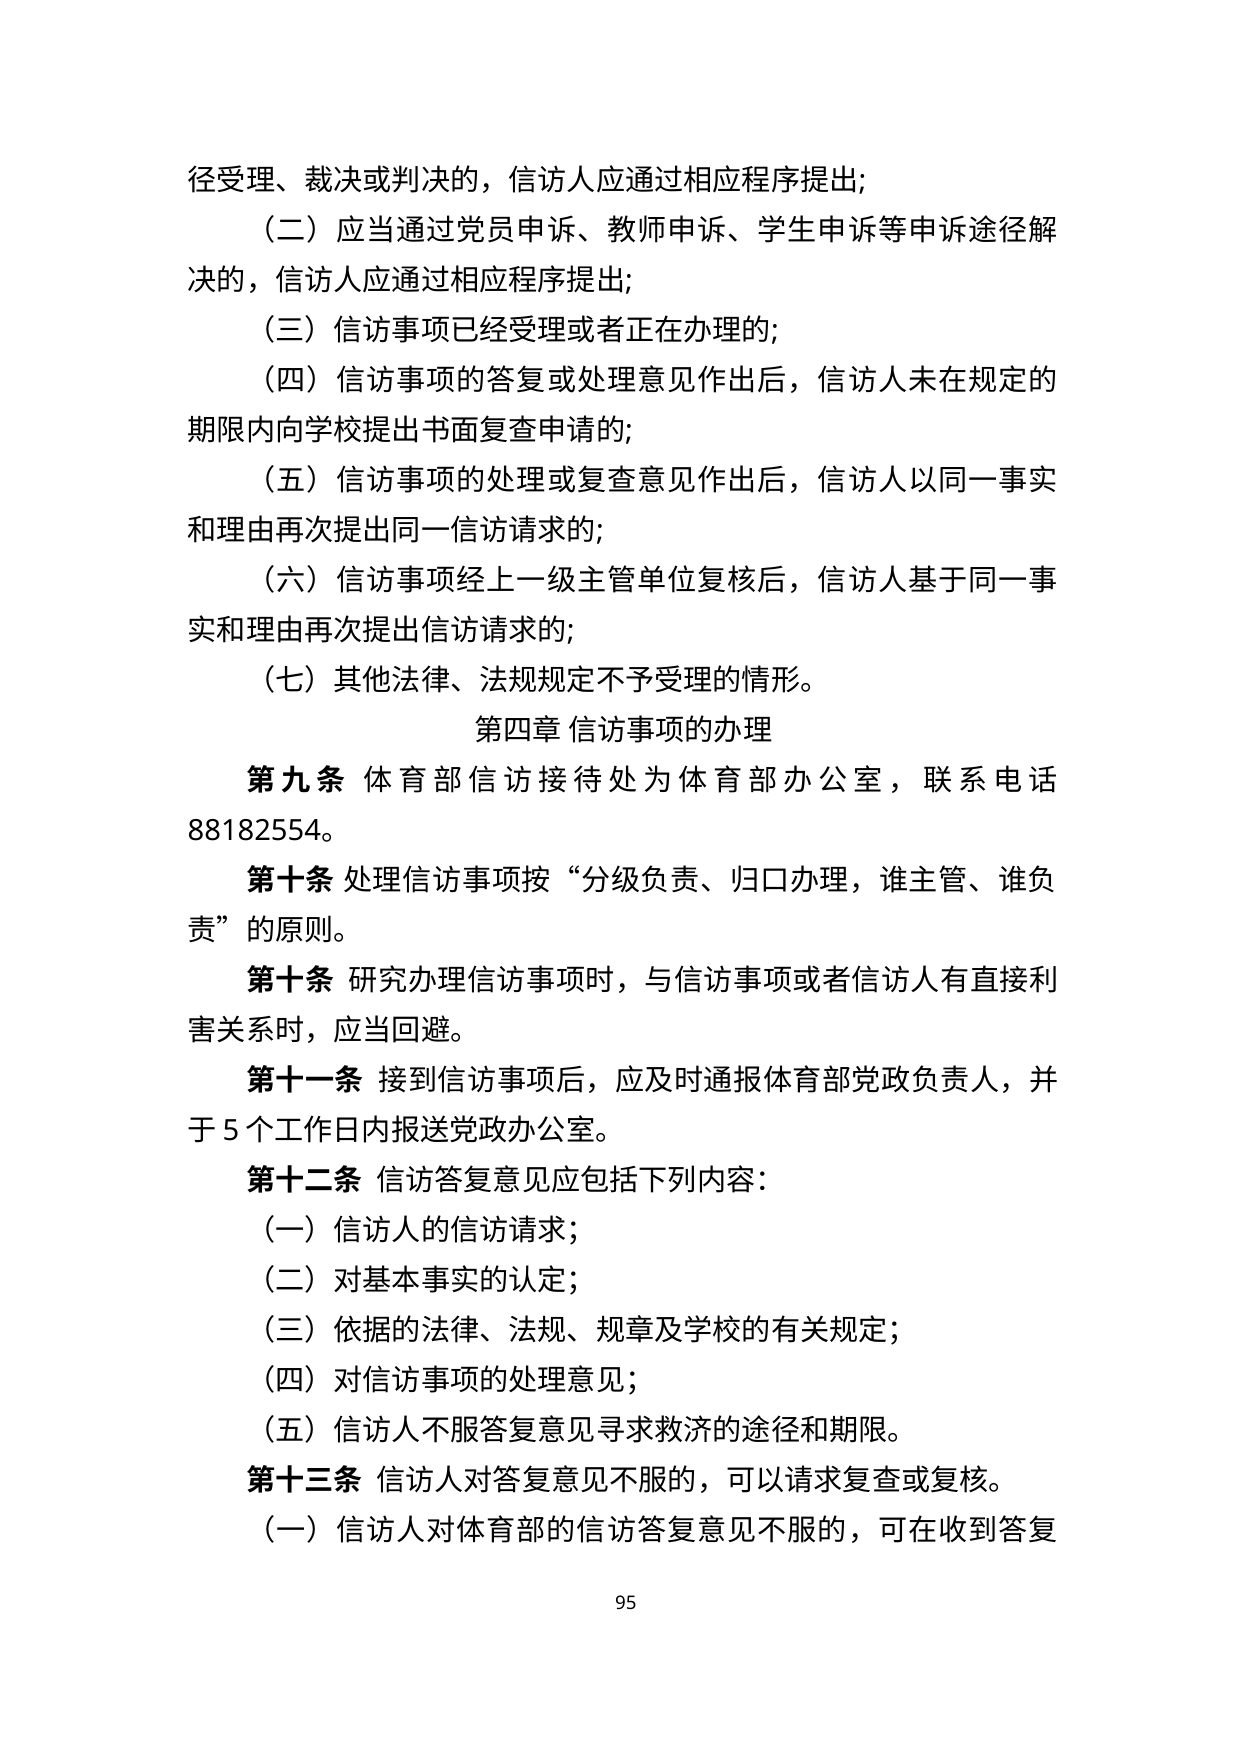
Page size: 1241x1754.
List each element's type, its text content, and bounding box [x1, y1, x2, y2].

text 第九条 体育部信访接待处为体育部办公室，联系电话88182554。 [187, 750, 1058, 850]
text 第十一条 接到信访事项后，应及时通报体育部党政负责人，并于5个工作日内报送党政办公室。 [187, 1050, 1058, 1150]
text （五）信访人不服答复意见寻求救济的途径和期限。 [187, 1400, 1058, 1450]
text （二）对基本事实的认定； [187, 1250, 1058, 1300]
text （四）对信访事项的处理意见； [187, 1350, 1058, 1400]
text 第十条 处理信访事项按“分级负责、归口办理，谁主管、谁负责”的原则。 [187, 850, 1058, 950]
subtitle 第四章 信访事项的办理 [187, 700, 1058, 750]
text （四）信访事项的答复或处理意见作出后，信访人未在规定的期限内向学校提出书面复查申请的; [187, 350, 1058, 450]
text （一）信访人的信访请求； [187, 1200, 1058, 1250]
text （七）其他法律、法规规定不予受理的情形。 [187, 650, 1058, 700]
text （三）依据的法律、法规、规章及学校的有关规定； [187, 1300, 1058, 1350]
text （六）信访事项经上一级主管单位复核后，信访人基于同一事实和理由再次提出信访请求的; [187, 550, 1058, 650]
text （二）应当通过党员申诉、教师申诉、学生申诉等申诉途径解决的，信访人应通过相应程序提出; [187, 200, 1058, 300]
text 第十三条 信访人对答复意见不服的，可以请求复查或复核。 [187, 1450, 1058, 1500]
text 第十条 研究办理信访事项时，与信访事项或者信访人有直接利害关系时，应当回避。 [187, 950, 1058, 1050]
text 第十二条 信访答复意见应包括下列内容： [187, 1150, 1058, 1200]
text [187, 150, 1058, 200]
text （五）信访事项的处理或复查意见作出后，信访人以同一事实和理由再次提出同一信访请求的; [187, 450, 1058, 550]
text （三）信访事项已经受理或者正在办理的; [187, 300, 1058, 350]
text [187, 1500, 1058, 1550]
